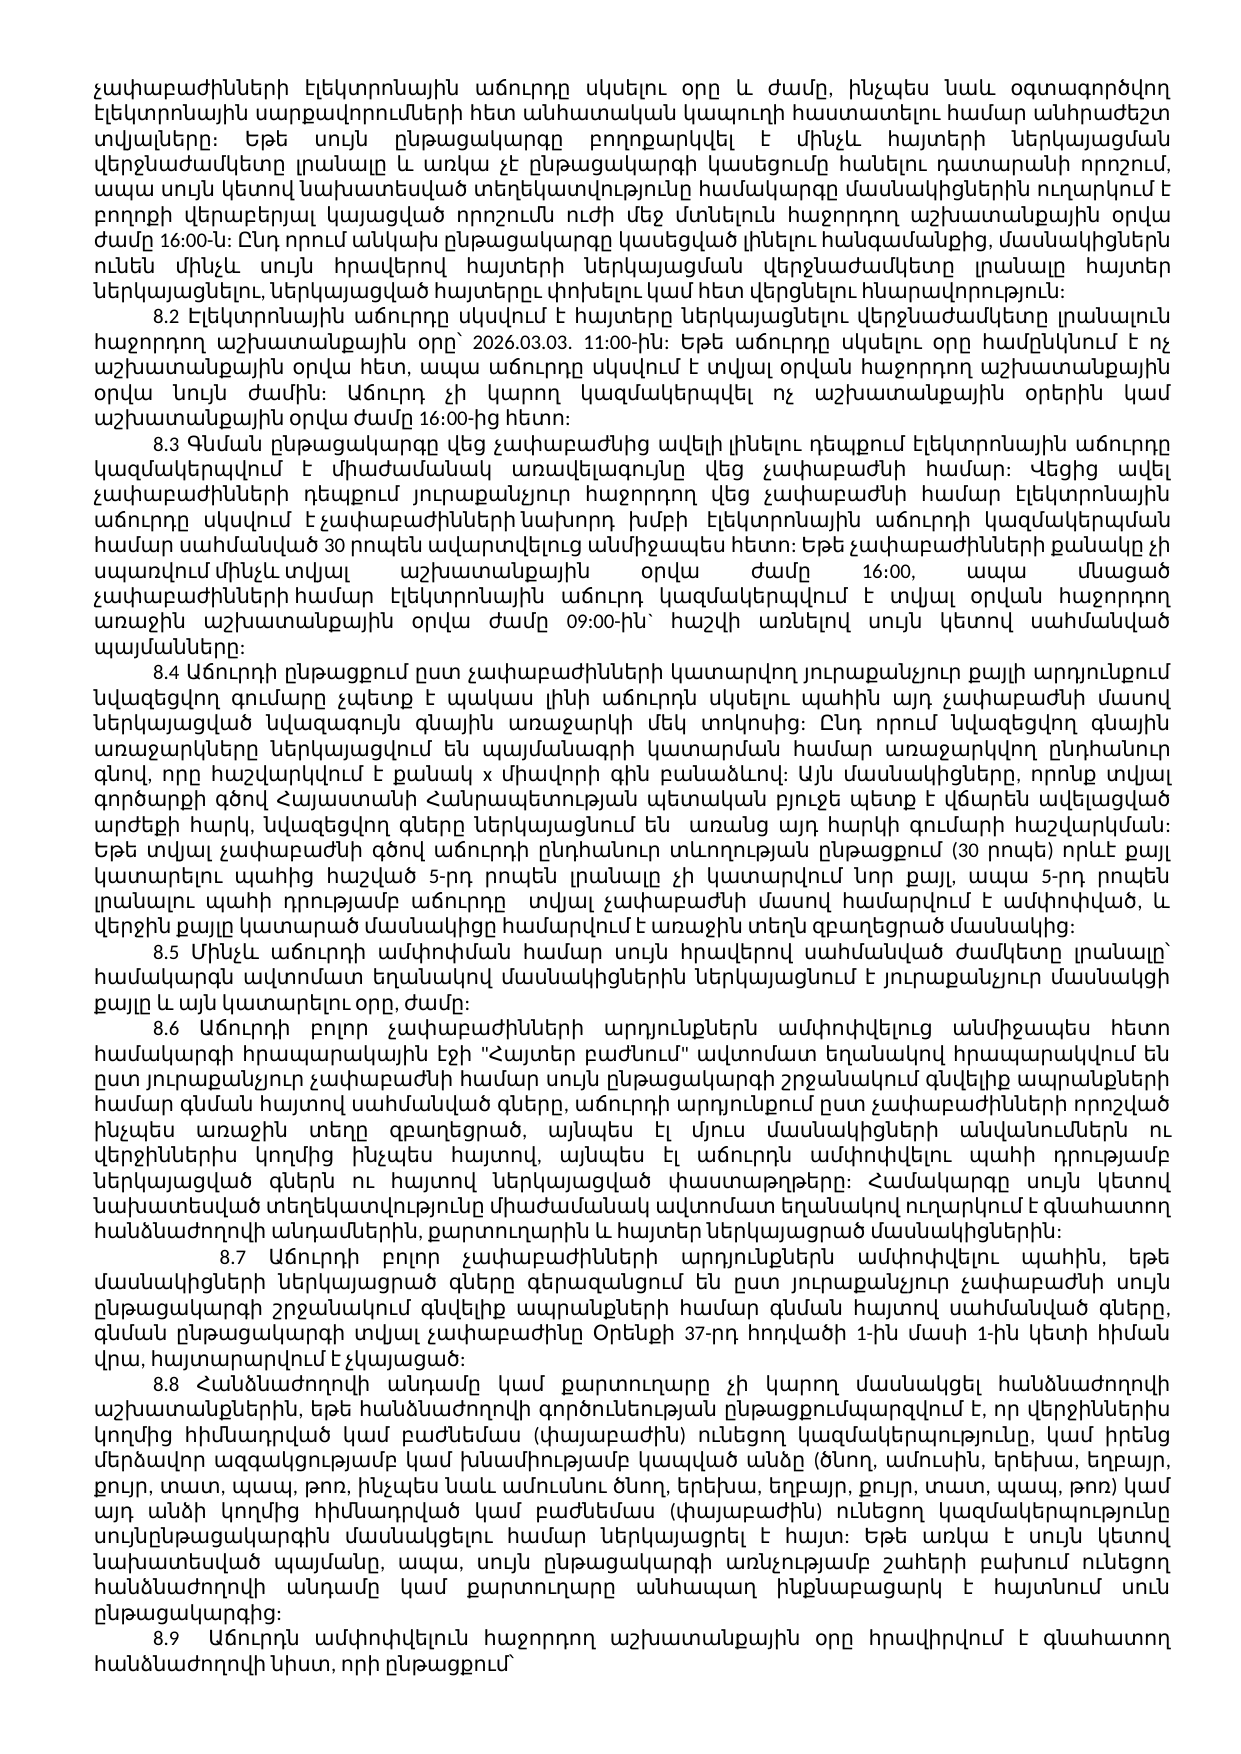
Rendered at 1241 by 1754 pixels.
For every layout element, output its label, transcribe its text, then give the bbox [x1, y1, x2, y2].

text 8.3 Գնման ընթացակարգը վեց չափաբաժնից ավելի լինելու դեպքում էլեկտրոնային աճուրդը կազմակերպվում է միաժամանակ առավելագույնը վեց չափաբաժնի համար: Վեցից ավել չափաբաժինների դեպքում յուրաքանչյուր հաջորդող վեց չափաբաժնի համար էլեկտրոնային աճուրդը սկսվում է չափաբաժինների նախորդ խմբի էլեկտրոնային աճուրդի կազմակերպման համար սահմանված 30 րոպեն ավարտվելուց անմիջապես հետո: Եթե չափաբաժինների քանակը չի սպառվում մինչև տվյալ աշխատանքային օրվա ժամը 16։00, ապա մնացած չափաբաժինների համար էլեկտրոնային աճուրդ կազմակերպվում է տվյալ օրվան հաջորդող առաջին աշխատանքային օրվա ժամը 09:00-ին` հաշվի առնելով սույն կետով սահմանված պայմանները: [94, 431, 1171, 659]
text 8.8 Հանձնաժողովի անդամը կամ քարտուղարը չի կարող մասնակցել հանձնաժողովի աշխատանքներին, եթե հանձնաժողովի գործունեության ընթացքումպարզվում է, որ վերջիններիս կողմից հիմնադրված կամ բաժնեմաս (փայաբաժին) ունեցող կազմակերպությունը, կամ իրենց մերձավոր ազգակցությամբ կամ խնամիությամբ կապված անձը (ծնող, ամուսին, երեխա, եղբայր, քույր, տատ, պապ, թոռ, ինչպես նաև ամուսնու ծնող, երեխա, եղբայր, քույր, տատ, պապ, թոռ) կամ այդ անձի կողմից հիմնադրված կամ բաժնեմաս (փայաբաժին) ունեցող կազմակերպությունը սույնընթացակարգին մասնակցելու համար ներկայացրել է հայտ: Եթե առկա է սույն կետով նախատեսված պայմանը, ապա, սույն ընթացակարգի առնչությամբ շահերի բախում ունեցող հանձնաժողովի անդամը կամ քարտուղարը անհապաղ ինքնաբացարկ է հայտնում սուն ընթացակարգից: [94, 1371, 1171, 1625]
text 8.5 Մինչև աճուրդի ամփոփման համար սույն հրավերով սահմանված ժամկետը լրանալը՝ համակարգն ավտոմատ եղանակով մասնակիցներին ներկայացնում է յուրաքանչյուր մասնակցի քայլը և այն կատարելու օրը, ժամը: [94, 939, 1171, 1015]
text 8.6 Աճուրդի բոլոր չափաբաժինների արդյունքներն ամփոփվելուց անմիջապես հետո համակարգի հրապարակային էջի "Հայտեր բաժնում" ավտոմատ եղանակով հրապարակվում են ըստ յուրաքանչյուր չափաբաժնի համար սույն ընթացակարգի շրջանակում գնվելիք ապրանքների համար գնման հայտով սահմանված գները, աճուրդի արդյունքում ըստ չափաբաժինների որոշված ինչպես առաջին տեղը զբաղեցրած, այնպես էլ մյուս մասնակիցների անվանումներն ու վերջիններիս կողմից ինչպես հայտով, այնպես էլ աճուրդն ամփոփվելու պահի դրությամբ ներկայացված գներն ու հայտով ներկայացված փաստաթղթերը: Համակարգը սույն կետով նախատեսված տեղեկատվությունը միաժամանակ ավտոմատ եղանակով ուղարկում է գնահատող հանձնաժողովի անդամներին, քարտուղարին և հայտեր ներկայացրած մասնակիցներին: [94, 1015, 1171, 1244]
text 8.9 Աճուրդն ամփոփվելուն հաջորդող աշխատանքային օրը հրավիրվում է գնահատող հանձնաժողովի նիստ, որի ընթացքում՝ [94, 1625, 1171, 1676]
text 8.4 Աճուրդի ընթացքում ըստ չափաբաժինների կատարվող յուրաքանչյուր քայլի արդյունքում նվազեցվող գումարը չպետք է պակաս լինի աճուրդն սկսելու պահին այդ չափաբաժնի մասով ներկայացված նվազագույն գնային առաջարկի մեկ տոկոսից: Ընդ որում նվազեցվող գնային առաջարկները ներկայացվում են պայմանագրի կատարման համար առաջարկվող ընդհանուր գնով, որը հաշվարկվում է քանակ x միավորի գին բանաձևով: Այն մասնակիցները, որոնք տվյալ գործարքի գծով Հայաստանի Հանրապետության պետական բյուջե պետք է վճարեն ավելացված արժեքի հարկ, նվազեցվող գները ներկայացնում են առանց այդ հարկի գումարի հաշվարկման: Եթե տվյալ չափաբաժնի գծով աճուրդի ընդհանուր տևողության ընթացքում (30 րոպե) որևէ քայլ կատարելու պահից հաշված 5-րդ րոպեն լրանալը չի կատարվում նոր քայլ, ապա 5-րդ րոպեն լրանալու պահի դրությամբ աճուրդը տվյալ չափաբաժնի մասով համարվում է ամփոփված, և վերջին քայլը կատարած մասնակիցը համարվում է առաջին տեղն զբաղեցրած մասնակից: [94, 659, 1171, 939]
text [94, 75, 1171, 304]
text 8.2 Էլեկտրոնային աճուրդը սկսվում է հայտերը ներկայացնելու վերջնաժամկետը լրանալուն հաջորդող աշխատանքային օրը՝ 2026.03.03. 11:00 -ին: Եթե աճուրդը սկսելու օրը համընկնում է ոչ աշխատանքային օրվա հետ, ապա աճուրդը սկսվում է տվյալ օրվան հաջորդող աշխատանքային օրվա նույն ժամին: Աճուրդ չի կարող կազմակերպվել ոչ աշխատանքային օրերին կամ աշխատանքային օրվա ժամը 16։00-ից հետո: [94, 304, 1171, 431]
text 8.7 Աճուրդի բոլոր չափաբաժինների արդյունքներն ամփոփվելու պահին, եթե մասնակիցների ներկայացրած գները գերազանցում են ըստ յուրաքանչյուր չափաբաժնի սույն ընթացակարգի շրջանակում գնվելիք ապրանքների համար գնման հայտով սահմանված գները, գնման ընթացակարգի տվյալ չափաբաժինը Օրենքի 37-րդ հոդվածի 1-ին մասի 1-ին կետի հիման վրա, հայտարարվում է չկայացած: [94, 1244, 1171, 1371]
